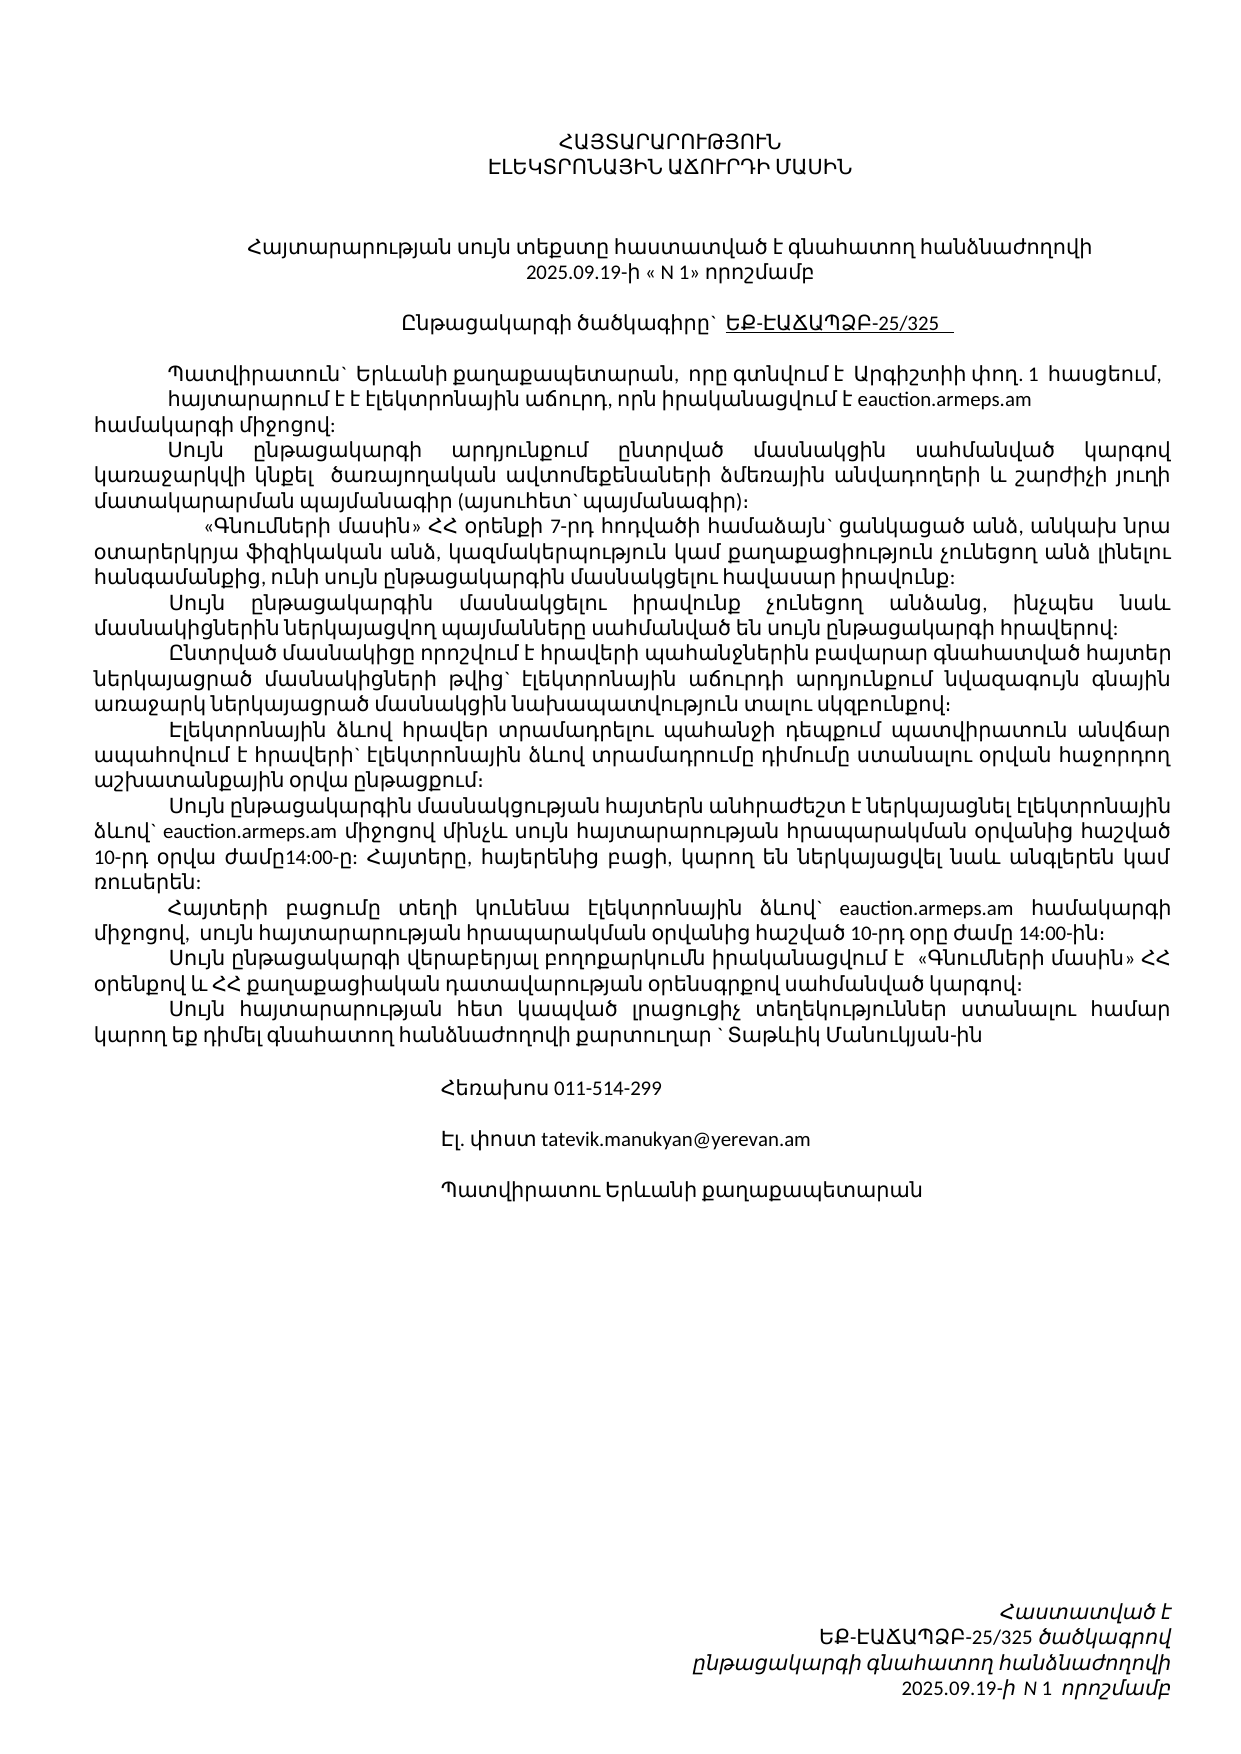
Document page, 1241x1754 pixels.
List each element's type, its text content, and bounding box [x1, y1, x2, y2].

text Էլեկտրոնային ձևով հրավեր տրամադրելու պահանջի դեպքում պատվիրատուն անվճար ապահովում է հրավերի` էլեկտրոնային ձևով տրամադրումը դիմումը ստանալու օրվան հաջորդող աշխատանքային օրվա ընթացքում։ [94, 717, 1171, 793]
text Սույն ընթացակարգի արդյունքում ընտրված մասնակցին սահմանված կարգով կառաջարկվի կնքել ծառայողական ավտոմեքենաների ձմեռային անվադողերի և շարժիչի յուղի մատակարարման պայմանագիր (այսուհետ` պայմանագիր)։ [94, 437, 1171, 513]
text հայտարարում է է էլեկտրոնային աճուրդ, որն իրականացվում է eauction.armeps.am համակարգի միջոցով: [94, 386, 1171, 437]
text Հայտարարության սույն տեքստը հաստատված է գնահատող հանձնաժողովի [94, 234, 1171, 259]
text ընթացակարգի գնահատող հանձնաժողովի [94, 1650, 1171, 1675]
text ԵՔ-ԷԱՃԱՊՁԲ-25/325 ծածկագրով [94, 1624, 1171, 1650]
text Պատվիրատուն` Երևանի քաղաքապետարան, որը գտնվում է Արգիշտիի փող. 1 հասցեում, [94, 361, 1171, 386]
text Ընտրված մասնակիցը որոշվում է հրավերի պահանջներին բավարար գնահատված հայտեր ներկայացրած մասնակիցների թվից` էլեկտրոնային աճուրդի արդյունքում նվազագույն գնային առաջարկ ներկայացրած մասնակցին նախապատվություն տալու սկզբունքով։ [94, 641, 1171, 717]
text 2025.09.19 -ի N 1 որոշմամբ [94, 1675, 1171, 1701]
text Էլ. փոստ tatevik.manukyan@yerevan.am [94, 1126, 1171, 1152]
text Հայտերի բացումը տեղի կունենա էլեկտրոնային ձևով` eauction.armeps.am համակարգի միջոցով, սույն հայտարարության հրապարակման օրվանից հաշված 10-րդ օրը ժամը 14:00-ին։ [94, 895, 1171, 946]
text ՀԱՅՏԱՐԱՐՈՒԹՅՈՒՆ [94, 129, 1171, 154]
text Պատվիրատու Երևանի քաղաքապետարան [94, 1177, 1171, 1203]
text Հաստատված է [94, 1599, 1171, 1624]
text «Գնումների մասին» ՀՀ օրենքի 7-րդ հոդվածի համաձայն` ցանկացած անձ, անկախ նրա օտարերկրյա ֆիզիկական անձ, կազմակերպություն կամ քաղաքացիություն չունեցող անձ լինելու հանգամանքից, ունի սույն ընթացակարգին մասնակցելու հավասար իրավունք: [94, 513, 1171, 590]
text Սույն ընթացակարգին մասնակցելու իրավունք չունեցող անձանց, ինչպես նաև մասնակիցներին ներկայացվող պայմանները սահմանված են սույն ընթացակարգի հրավերով: [94, 590, 1171, 641]
text Սույն հայտարարության հետ կապված լրացուցիչ տեղեկություններ ստանալու համար կարող եք դիմել գնահատող հանձնաժողովի քարտուղար ` Տաթևիկ Մանուկյան-ին [94, 996, 1171, 1047]
text Սույն ընթացակարգին մասնակցության հայտերն անհրաժեշտ է ներկայացնել էլեկտրոնային ձևով` eauction.armeps.am միջոցով մինչև սույն հայտարարության հրապարակման օրվանից հաշված 10-րդ օրվա ժամը14:00-ը: Հայտերը, հայերենից բացի, կարող են ներկայացվել նաև անգլերեն կամ ռուսերեն: [94, 793, 1171, 895]
text ԷԼԵԿՏՐՈՆԱՅԻՆ ԱՃՈՒՐԴԻ ՄԱՍԻՆ [94, 154, 1171, 180]
text Սույն ընթացակարգի վերաբերյալ բողոքարկումն իրականացվում է «Գնումների մասին» ՀՀ օրենքով և ՀՀ քաղաքացիական դատավարության օրենսգրքով սահմանված կարգով։ [94, 946, 1171, 996]
text Ընթացակարգի ծածկագիրը` ԵՔ-ԷԱՃԱՊՁԲ-25/325 [94, 310, 1171, 336]
text 2025.09.19 -ի « N 1» որոշմամբ [94, 259, 1171, 285]
text Հեռախոս 011-514-299 [94, 1076, 1171, 1101]
